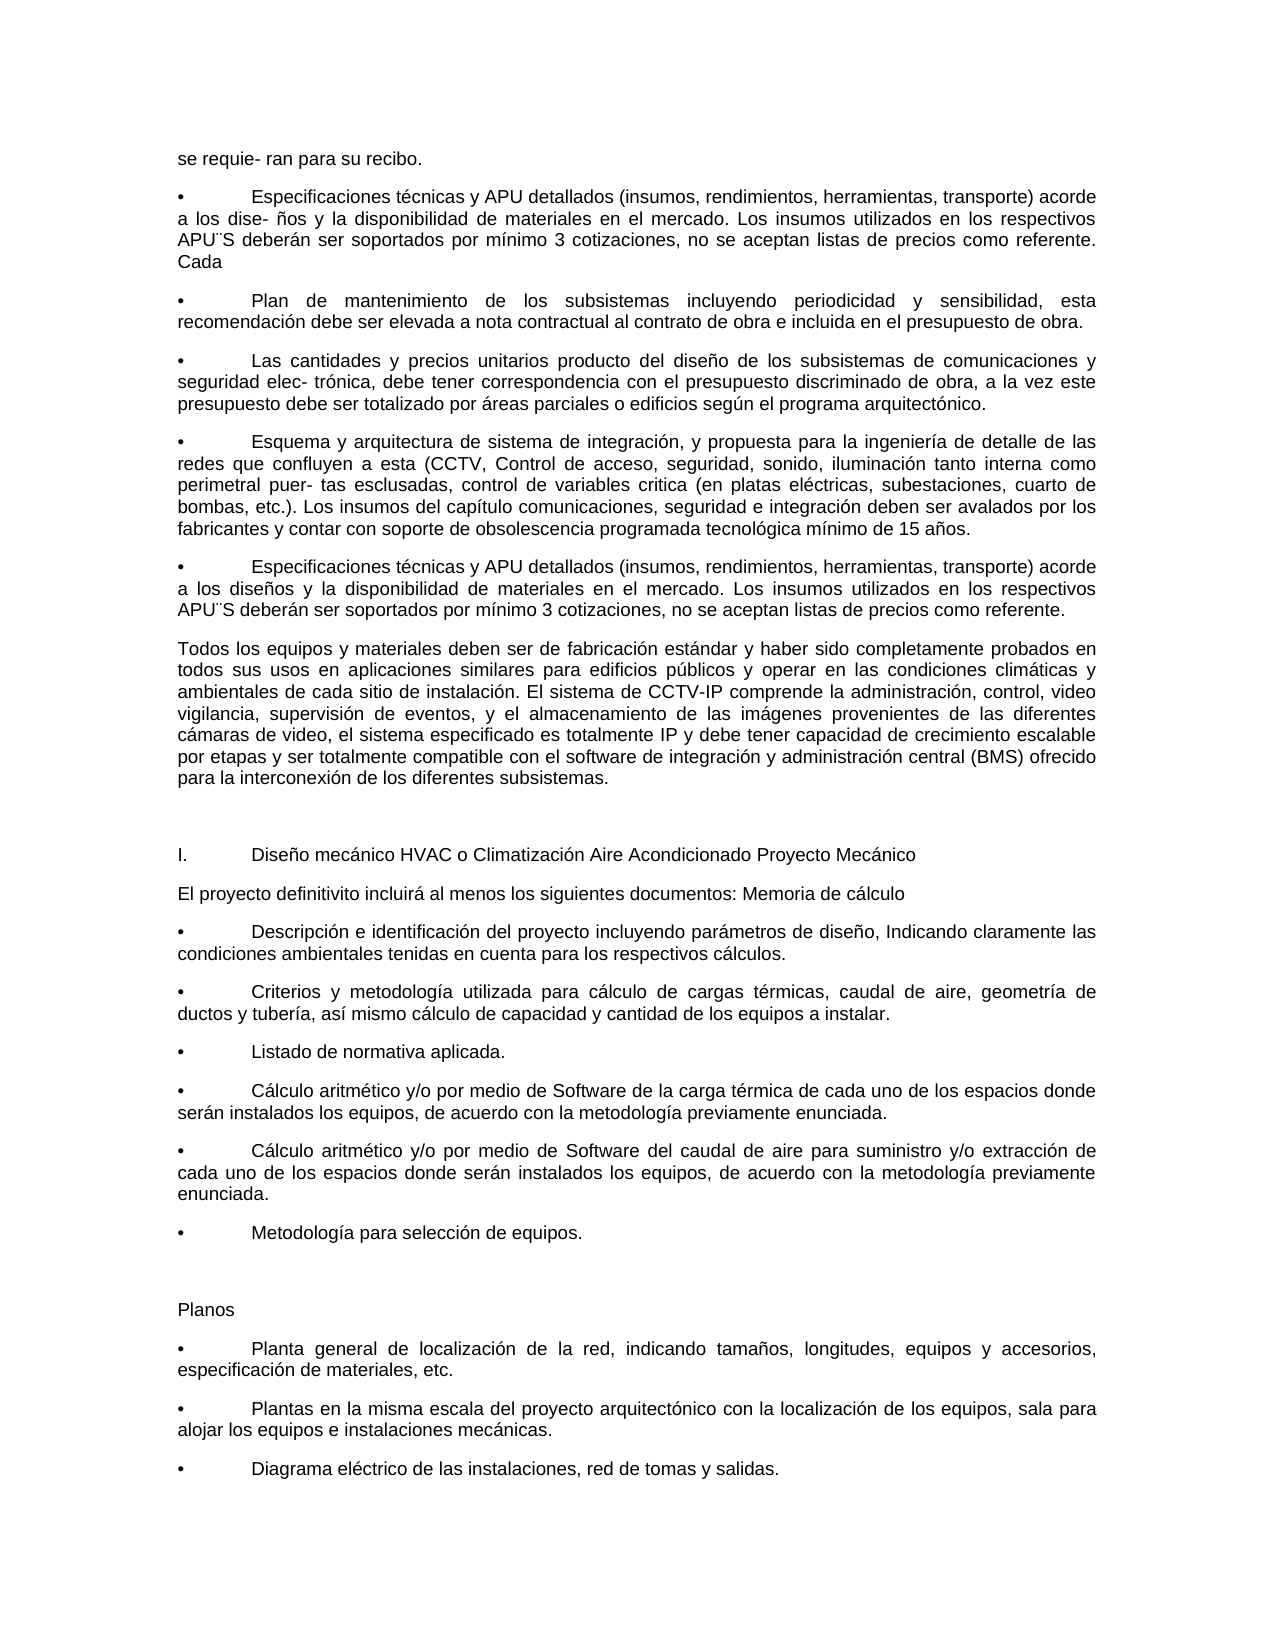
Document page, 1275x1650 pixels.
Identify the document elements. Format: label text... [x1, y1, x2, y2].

text • Esquema y arquitectura de sistema de integración, y propuesta para la ingeniería de detalle de las redes que confluyen a esta (CCTV, Control de acceso, seguridad, sonido, iluminación tanto interna como perimetral puer- tas esclusadas, control de variables critica (en platas eléctricas, subestaciones, cuarto de bombas, etc.). Los insumos del capítulo comunicaciones, seguridad e integración deben ser avalados por los fabricantes y contar con soporte de obsolescencia programada tecnológica mínimo de 15 años. [177, 431, 1097, 539]
text • Criterios y metodología utilizada para cálculo de cargas térmicas, caudal de aire, geometría de ductos y tubería, así mismo cálculo de capacidad y cantidad de los equipos a instalar. [177, 981, 1097, 1024]
text Planos [177, 1299, 1097, 1320]
text • Listado de normativa aplicada. [177, 1041, 1097, 1063]
text • Descripción e identificación del proyecto incluyendo parámetros de diseño, Indicando claramente las condiciones ambientales tenidas en cuenta para los respectivos cálculos. [177, 921, 1097, 964]
text • Diagrama eléctrico de las instalaciones, red de tomas y salidas. [177, 1457, 1097, 1479]
text I. Diseño mecánico HVAC o Climatización Aire Acondicionado Proyecto Mecánico [177, 844, 1097, 866]
text • Plantas en la misma escala del proyecto arquitectónico con la localización de los equipos, sala para alojar los equipos e instalaciones mecánicas. [177, 1397, 1097, 1441]
text • Planta general de localización de la red, indicando tamaños, longitudes, equipos y accesorios, especificación de materiales, etc. [177, 1337, 1097, 1380]
text • Cálculo aritmético y/o por medio de Software del caudal de aire para suministro y/o extracción de cada uno de los espacios donde serán instalados los equipos, de acuerdo con la metodología previamente enunciada. [177, 1140, 1097, 1205]
text • Plan de mantenimiento de los subsistemas incluyendo periodicidad y sensibilidad, esta recomendación debe ser elevada a nota contractual al contrato de obra e incluida en el presupuesto de obra. [177, 289, 1097, 332]
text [177, 148, 1097, 169]
text • Especificaciones técnicas y APU detallados (insumos, rendimientos, herramientas, transporte) acorde a los dise- ños y la disponibilidad de materiales en el mercado. Los insumos utilizados en los respectivos APU¨S deberán ser soportados por mínimo 3 cotizaciones, no se aceptan listas de precios como referente. Cada [177, 186, 1097, 272]
text • Cálculo aritmético y/o por medio de Software de la carga térmica de cada uno de los espacios donde serán instalados los equipos, de acuerdo con la metodología previamente enunciada. [177, 1080, 1097, 1123]
text • Las cantidades y precios unitarios producto del diseño de los subsistemas de comunicaciones y seguridad elec- trónica, debe tener correspondencia con el presupuesto discriminado de obra, a la vez este presupuesto debe ser totalizado por áreas parciales o edificios según el programa arquitectónico. [177, 349, 1097, 414]
text Todos los equipos y materiales deben ser de fabricación estándar y haber sido completamente probados en todos sus usos en aplicaciones similares para edificios públicos y operar en las condiciones climáticas y ambientales de cada sitio de instalación. El sistema de CCTV-IP comprende la administración, control, video vigilancia, supervisión de eventos, y el almacenamiento de las imágenes provenientes de las diferentes cámaras de video, el sistema especificado es totalmente IP y debe tener capacidad de crecimiento escalable por etapas y ser totalmente compatible con el software de integración y administración central (BMS) ofrecido para la interconexión de los diferentes subsistemas. [177, 638, 1097, 788]
text El proyecto definitivito incluirá al menos los siguientes documentos: Memoria de cálculo [177, 883, 1097, 904]
text • Especificaciones técnicas y APU detallados (insumos, rendimientos, herramientas, transporte) acorde a los diseños y la disponibilidad de materiales en el mercado. Los insumos utilizados en los respectivos APU¨S deberán ser soportados por mínimo 3 cotizaciones, no se aceptan listas de precios como referente. [177, 556, 1097, 621]
text • Metodología para selección de equipos. [177, 1222, 1097, 1243]
